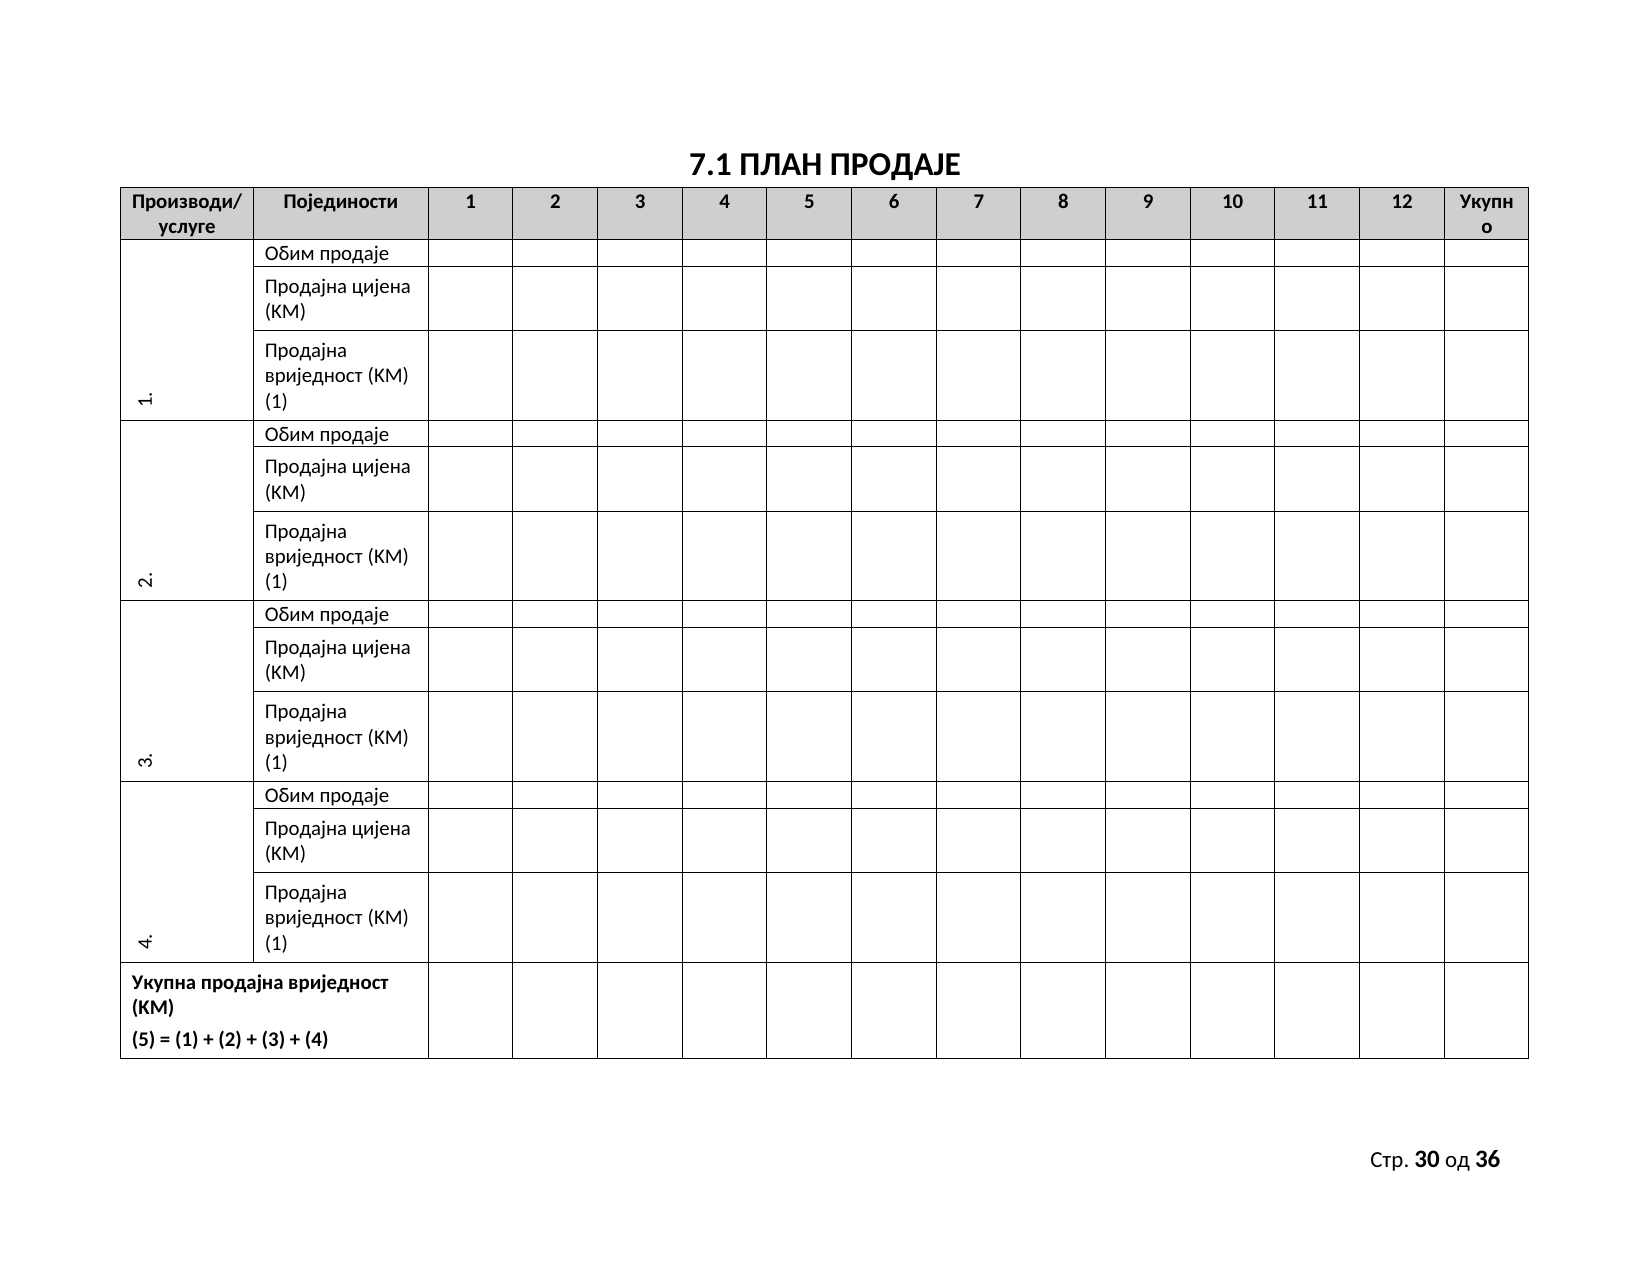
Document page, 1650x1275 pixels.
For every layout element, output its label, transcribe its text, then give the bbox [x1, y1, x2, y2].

table_cell [767, 782, 851, 807]
table_cell [1275, 963, 1359, 1058]
table_cell [1106, 782, 1190, 807]
table_cell [429, 963, 512, 1058]
table_cell [429, 692, 512, 781]
table_cell [937, 267, 1020, 330]
table_cell [852, 963, 936, 1058]
table_cell [852, 692, 936, 781]
table_cell Продајна вриједност (KM) (1) [254, 512, 428, 600]
table_cell [1106, 628, 1190, 691]
table_cell [513, 267, 597, 330]
table_cell Продајна цијена (KM) [254, 809, 428, 872]
table_cell [1021, 331, 1105, 420]
table_cell [937, 512, 1020, 600]
table_cell [937, 628, 1020, 691]
table_cell [1445, 512, 1528, 600]
table_cell [1106, 240, 1190, 266]
table_cell [852, 240, 936, 266]
table_cell [1445, 963, 1528, 1058]
table_cell [1275, 447, 1359, 511]
table_cell [1106, 963, 1190, 1058]
table_cell [1445, 447, 1528, 511]
table_cell [1275, 601, 1359, 627]
table_cell [1021, 447, 1105, 511]
table_cell [852, 421, 936, 446]
table_cell [937, 331, 1020, 420]
table_header 8 [1021, 188, 1105, 239]
table_cell [683, 809, 766, 872]
table_cell [852, 782, 936, 807]
table_cell [1360, 782, 1444, 807]
table_cell [429, 628, 512, 691]
table_cell [513, 447, 597, 511]
table_cell [1445, 601, 1528, 627]
table_cell [513, 331, 597, 420]
table_cell [513, 421, 597, 446]
table_cell [1191, 512, 1274, 600]
table_cell [598, 692, 682, 781]
table_cell [1445, 267, 1528, 330]
table_cell [1106, 331, 1190, 420]
table_cell [429, 267, 512, 330]
table_cell [1191, 628, 1274, 691]
table_cell [1191, 782, 1274, 807]
table_cell [1191, 267, 1274, 330]
table_cell [767, 963, 851, 1058]
table_header Укупно [1445, 188, 1528, 239]
table_cell [683, 873, 766, 962]
table_cell [937, 421, 1020, 446]
table_cell [683, 267, 766, 330]
table_cell [1275, 240, 1359, 266]
table_cell 4. [121, 782, 253, 962]
table_cell [937, 873, 1020, 962]
table_cell [1360, 447, 1444, 511]
table_cell [429, 873, 512, 962]
table_cell [429, 512, 512, 600]
table_cell [598, 512, 682, 600]
table_cell Продајна цијена (KM) [254, 267, 428, 330]
table_cell [1360, 873, 1444, 962]
table_cell [1360, 601, 1444, 627]
table_cell [1275, 267, 1359, 330]
table_cell [598, 240, 682, 266]
table_cell [767, 331, 851, 420]
table_cell [1360, 331, 1444, 420]
table_cell [598, 267, 682, 330]
table_cell [852, 873, 936, 962]
table_cell [683, 692, 766, 781]
table_cell [683, 963, 766, 1058]
table_cell [1106, 692, 1190, 781]
table_cell [1275, 782, 1359, 807]
table_cell Продајна цијена (KM) [254, 628, 428, 691]
table_cell [1360, 421, 1444, 446]
table_header 1 [429, 188, 512, 239]
table_cell [1106, 447, 1190, 511]
table_cell [937, 240, 1020, 266]
table_cell [767, 512, 851, 600]
table_cell [598, 782, 682, 807]
table_cell [852, 809, 936, 872]
table_cell [1106, 809, 1190, 872]
table_cell [767, 421, 851, 446]
table_cell [1445, 628, 1528, 691]
table_cell [683, 240, 766, 266]
table_cell [1275, 873, 1359, 962]
table_cell [767, 447, 851, 511]
table_cell [937, 782, 1020, 807]
table_cell 3. [121, 601, 253, 781]
table_header 5 [767, 188, 851, 239]
table_cell Укупна продајна вриједност (KM) (5) = (1) + (2) + (3) + (4) [121, 963, 428, 1058]
table_cell [852, 512, 936, 600]
table_cell [1445, 873, 1528, 962]
table_cell [1021, 628, 1105, 691]
table_cell [1275, 692, 1359, 781]
table_cell [683, 512, 766, 600]
table_cell [513, 809, 597, 872]
table_cell Обим продаје [254, 421, 428, 446]
table_cell [598, 331, 682, 420]
table_header 2 [513, 188, 597, 239]
table_cell 2. [121, 421, 253, 600]
table_cell Обим продаје [254, 601, 428, 627]
table_cell [429, 331, 512, 420]
table_cell [598, 809, 682, 872]
table_cell [1445, 692, 1528, 781]
table_cell [1360, 963, 1444, 1058]
table_cell [1191, 240, 1274, 266]
table_cell [683, 601, 766, 627]
table_cell [767, 873, 851, 962]
table_cell [429, 782, 512, 807]
table_cell [683, 447, 766, 511]
table_cell [1445, 331, 1528, 420]
table_cell [1191, 601, 1274, 627]
table_cell 1. [121, 240, 253, 420]
table_cell [1360, 240, 1444, 266]
table_cell Продајна вриједност (KM) (1) [254, 692, 428, 781]
table_cell [1191, 963, 1274, 1058]
table_cell [1021, 809, 1105, 872]
table_cell [1106, 512, 1190, 600]
table_cell [598, 447, 682, 511]
table_cell [1445, 421, 1528, 446]
table_cell [1360, 267, 1444, 330]
table_cell [1021, 963, 1105, 1058]
table_cell [1360, 809, 1444, 872]
table_cell [598, 421, 682, 446]
table_cell [429, 601, 512, 627]
table_cell [937, 601, 1020, 627]
table_cell [937, 447, 1020, 511]
table_cell [683, 421, 766, 446]
table_cell [513, 692, 597, 781]
table_cell [598, 873, 682, 962]
table_cell [1191, 692, 1274, 781]
table_header 3 [598, 188, 682, 239]
table_cell [937, 809, 1020, 872]
table_cell [1191, 331, 1274, 420]
table_cell [1191, 873, 1274, 962]
table_cell [598, 628, 682, 691]
table_cell Обим продаје [254, 240, 428, 266]
table_cell [429, 809, 512, 872]
table_cell [1445, 782, 1528, 807]
table_cell [1021, 240, 1105, 266]
table_cell [1021, 782, 1105, 807]
table_cell [1445, 809, 1528, 872]
table_cell [513, 601, 597, 627]
table_cell [598, 601, 682, 627]
table_cell Продајна вриједност (KM) (1) [254, 873, 428, 962]
table_cell [1021, 873, 1105, 962]
table_cell [767, 809, 851, 872]
table_cell [683, 782, 766, 807]
table_cell [1275, 421, 1359, 446]
table_cell [767, 601, 851, 627]
table_cell [1021, 512, 1105, 600]
subtitle 7.1 ПЛАН ПРОДАЈЕ [150, 143, 1500, 184]
table_cell [429, 447, 512, 511]
table_header 12 [1360, 188, 1444, 239]
table_cell [1021, 267, 1105, 330]
table_cell [1275, 512, 1359, 600]
table_header 4 [683, 188, 766, 239]
table_cell [1360, 692, 1444, 781]
table_cell Продајна вриједност (KM) (1) [254, 331, 428, 420]
table_cell [1275, 628, 1359, 691]
table_cell [1275, 809, 1359, 872]
table_cell [852, 331, 936, 420]
table_cell [1360, 628, 1444, 691]
table_cell [767, 692, 851, 781]
table_cell [1021, 601, 1105, 627]
table_cell [513, 963, 597, 1058]
table_cell Обим продаје [254, 782, 428, 807]
table_cell [513, 782, 597, 807]
table_cell [513, 628, 597, 691]
table_cell [852, 601, 936, 627]
table_cell [513, 240, 597, 266]
table_cell [429, 421, 512, 446]
table_header Производи/ услуге [121, 188, 253, 239]
table_cell [937, 963, 1020, 1058]
table_cell [1021, 421, 1105, 446]
table_cell [1191, 809, 1274, 872]
table_cell [852, 447, 936, 511]
table_cell [767, 267, 851, 330]
table_cell [1360, 512, 1444, 600]
table_cell [852, 267, 936, 330]
table_cell [937, 692, 1020, 781]
table_cell [429, 240, 512, 266]
table_header 10 [1191, 188, 1274, 239]
table_cell [1191, 421, 1274, 446]
table_cell [852, 628, 936, 691]
table_cell [1275, 331, 1359, 420]
table_cell [513, 873, 597, 962]
table_cell [767, 628, 851, 691]
table_cell [767, 240, 851, 266]
table_header 6 [852, 188, 936, 239]
table_cell [598, 963, 682, 1058]
table_cell [513, 512, 597, 600]
table_cell [1106, 267, 1190, 330]
table_cell [1106, 873, 1190, 962]
table_cell [1021, 692, 1105, 781]
table_cell [683, 628, 766, 691]
table_header 7 [937, 188, 1020, 239]
table_header 11 [1275, 188, 1359, 239]
table_cell [683, 331, 766, 420]
table_cell Продајна цијена (KM) [254, 447, 428, 511]
table_cell [1106, 421, 1190, 446]
table_header Појединости [254, 188, 428, 239]
table_cell [1191, 447, 1274, 511]
table_cell [1445, 240, 1528, 266]
table_header 9 [1106, 188, 1190, 239]
table_cell [1106, 601, 1190, 627]
